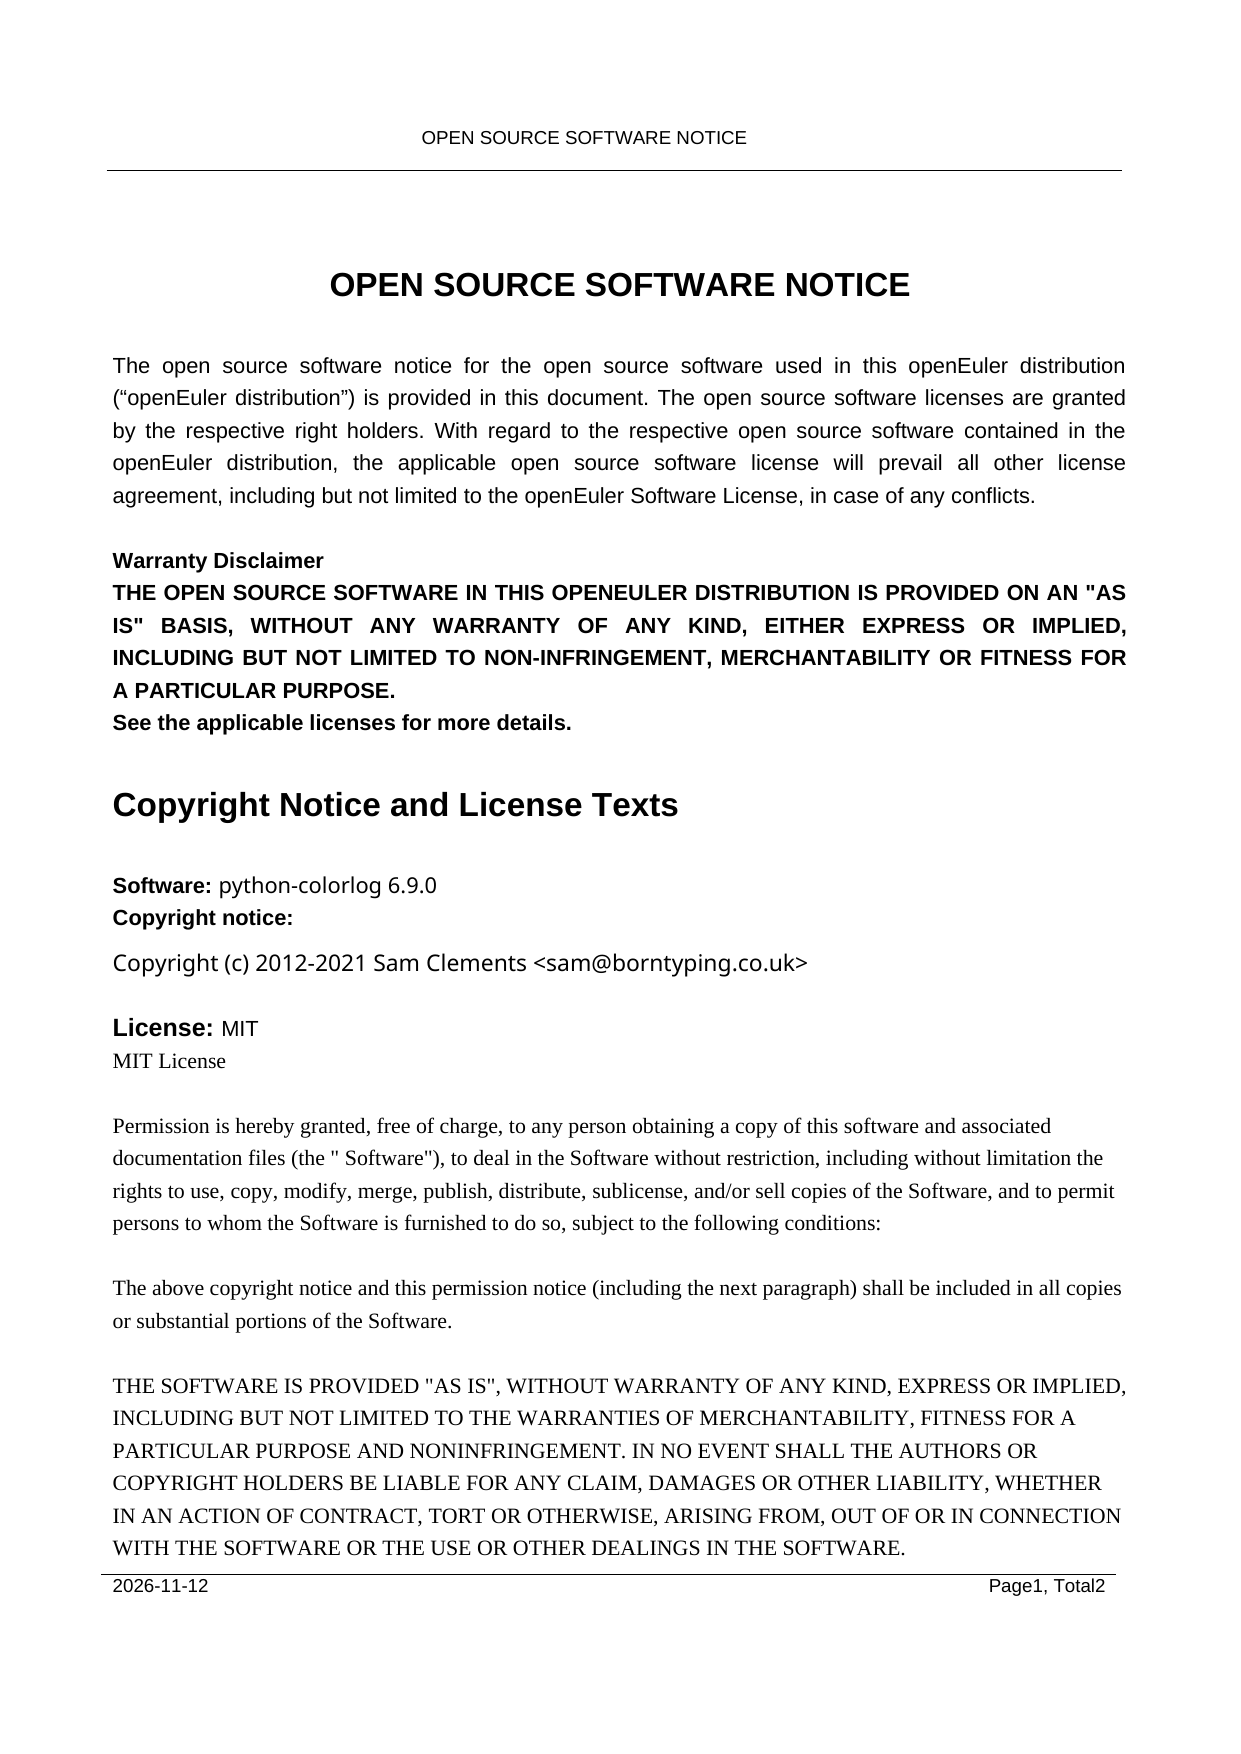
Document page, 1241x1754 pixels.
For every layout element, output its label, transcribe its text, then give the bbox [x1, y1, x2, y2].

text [112, 1044, 1128, 1564]
title Software: python-colorlog 6.9.0 [112, 869, 1128, 901]
text Copyright (c) 2012-2021 Sam Clements <sam@borntyping.co.uk> [112, 947, 1128, 1012]
text The open source software notice for the open source software used in this openEuler distribution (“openEuler distribution”) is provided in this document. The open source software licenses are granted by the respective right holders. With regard to the respective open source software contained in the openEuler distribution, the applicable open source software license will prevail all other license agreement, including but not limited to the openEuler Software License, in case of any conflicts. [112, 349, 1128, 511]
text OPEN SOURCE SOFTWARE NOTICE [112, 251, 1128, 316]
text Copyright notice: [112, 901, 1128, 934]
text THE OPEN SOURCE SOFTWARE IN THIS OPENEULER DISTRIBUTION IS PROVIDED ON AN "AS IS" BASIS, WITHOUT ANY WARRANTY OF ANY KIND, EITHER EXPRESS OR IMPLIED, INCLUDING BUT NOT LIMITED TO NON-INFRINGEMENT, MERCHANTABILITY OR FITNESS FOR A PARTICULAR PURPOSE. See the applicable licenses for more details. [112, 576, 1128, 739]
text Warranty Disclaimer [112, 544, 1128, 576]
text License: MIT [112, 1012, 1128, 1044]
text Copyright Notice and License Texts [112, 771, 1128, 836]
